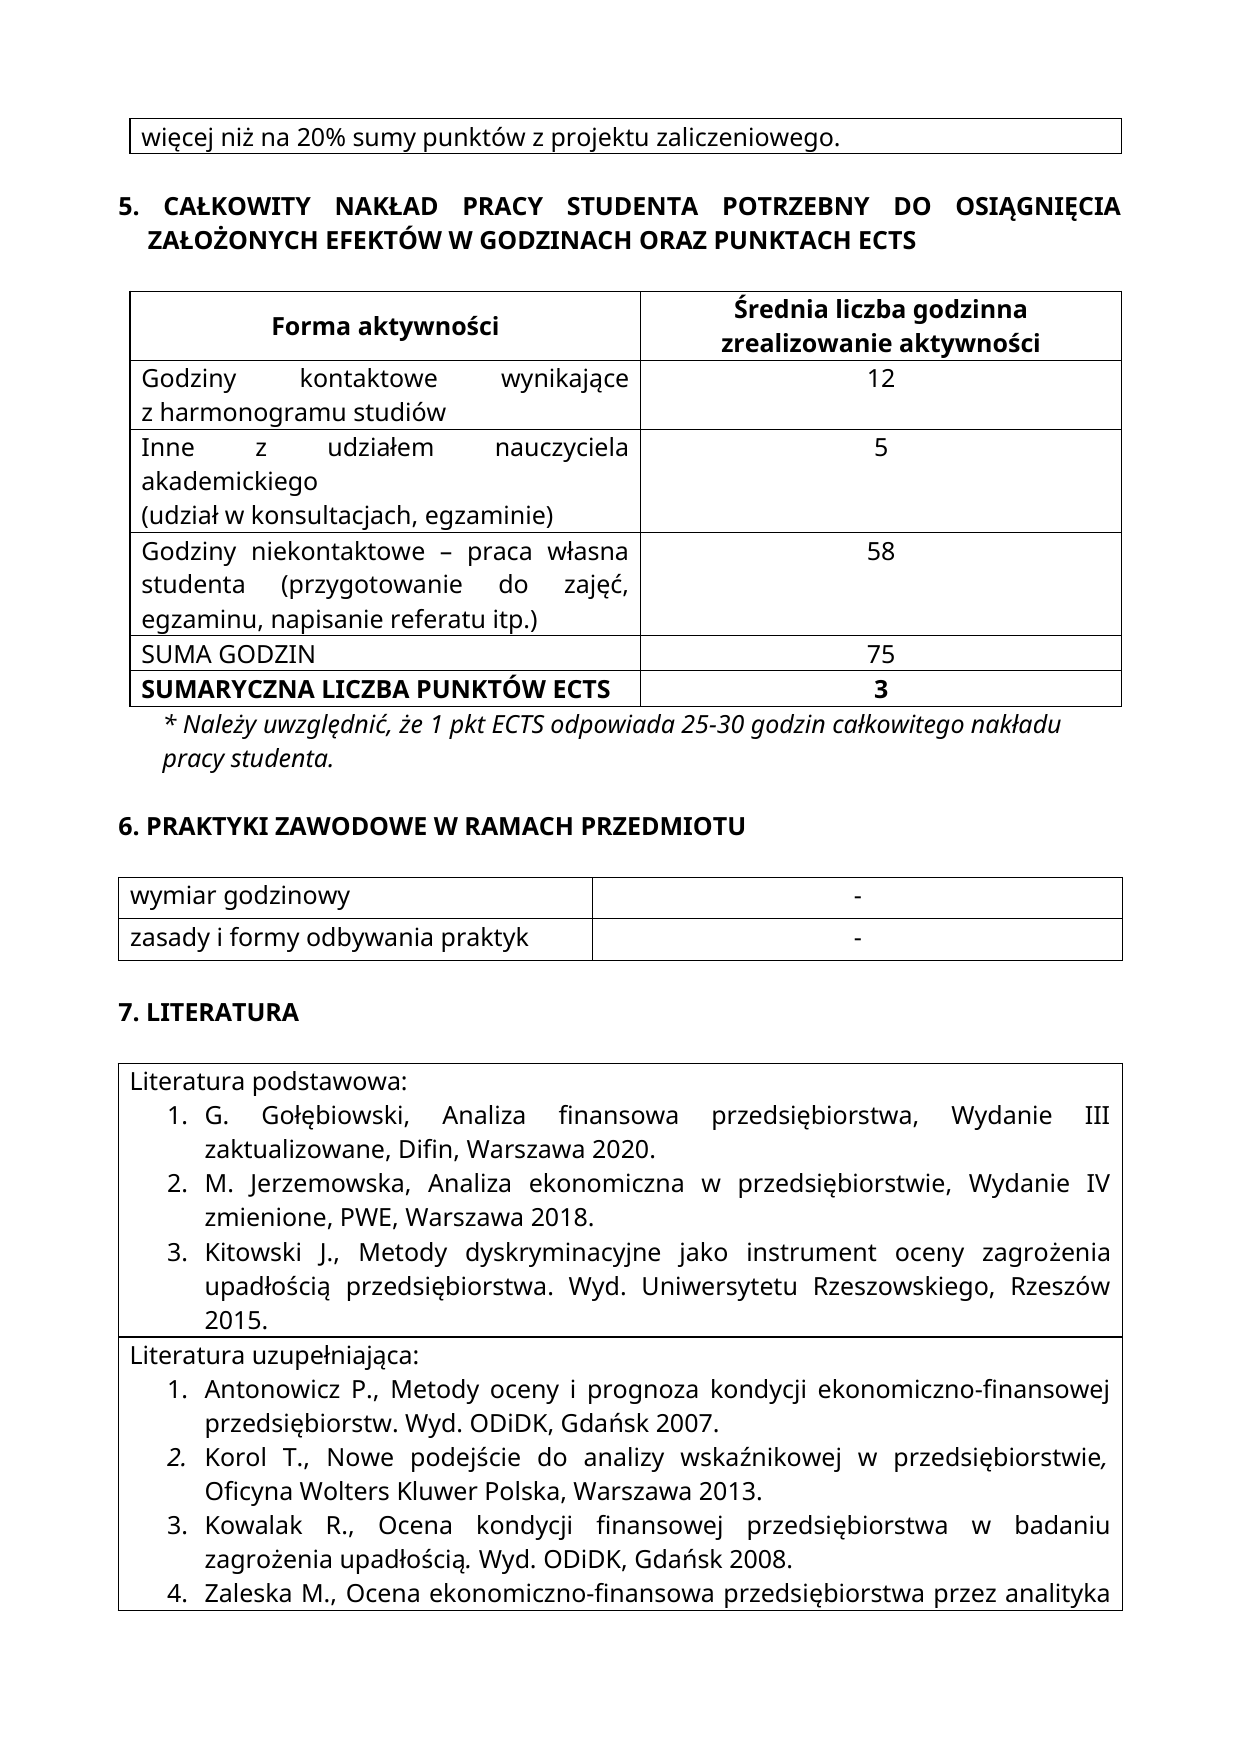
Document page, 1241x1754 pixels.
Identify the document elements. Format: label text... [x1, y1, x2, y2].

table_cell SUMA GODZIN [131, 636, 640, 670]
table_header Literatura podstawowa: G. Gołębiowski, Analiza finansowa przedsiębiorstwa, Wydanie III zaktualizowane, Difin, Warszawa 2020. M. Jerzemowska, Analiza ekonomiczna w przedsiębiorstwie, Wydanie IV zmienione, PWE, Warszawa 2018. Kitowski J., Metody dyskryminacyjne jako instrument oceny zagrożenia upadłością przedsiębiorstwa. Wyd. Uniwersytetu Rzeszowskiego, Rzeszów 2015. [119, 1064, 1122, 1336]
table_cell Inne z udziałem nauczyciela akademickiego (udział w konsultacjach, egzaminie) [131, 430, 640, 532]
text 7. LITERATURA [118, 995, 1122, 1029]
table_cell 12 [641, 361, 1121, 429]
table_header wymiar godzinowy [119, 878, 592, 918]
table_cell - [593, 919, 1122, 959]
table_cell Godziny kontaktowe wynikające z harmonogramu studiów [131, 361, 640, 429]
table_cell Godziny niekontaktowe – praca własna studenta (przygotowanie do zajęć, egzaminu, napisanie referatu itp.) [131, 533, 640, 635]
text 6. PRAKTYKI ZAWODOWE W RAMACH PRZEDMIOTU [118, 809, 1122, 843]
table_cell zasady i formy odbywania praktyk [119, 919, 592, 959]
table_cell 3 [641, 671, 1121, 706]
text 5. CAŁKOWITY NAKŁAD PRACY STUDENTA POTRZEBNY DO OSIĄGNIĘCIA ZAŁOŻONYCH EFEKTÓW W GODZINACH ORAZ PUNKTACH ECTS [118, 188, 1122, 256]
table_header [131, 119, 1121, 153]
table_cell 75 [641, 636, 1121, 670]
table_header - [593, 878, 1122, 918]
text * Należy uwzględnić, że 1 pkt ECTS odpowiada 25-30 godzin całkowitego nakładu pracy studenta. [162, 707, 1122, 775]
table_cell SUMARYCZNA LICZBA PUNKTÓW ECTS [131, 671, 640, 706]
table_header Średnia liczba godzinna zrealizowanie aktywności [641, 292, 1121, 360]
table_header Forma aktywności [131, 292, 640, 360]
table_cell 58 [641, 533, 1121, 635]
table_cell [119, 1338, 1122, 1610]
table_cell 5 [641, 430, 1121, 532]
